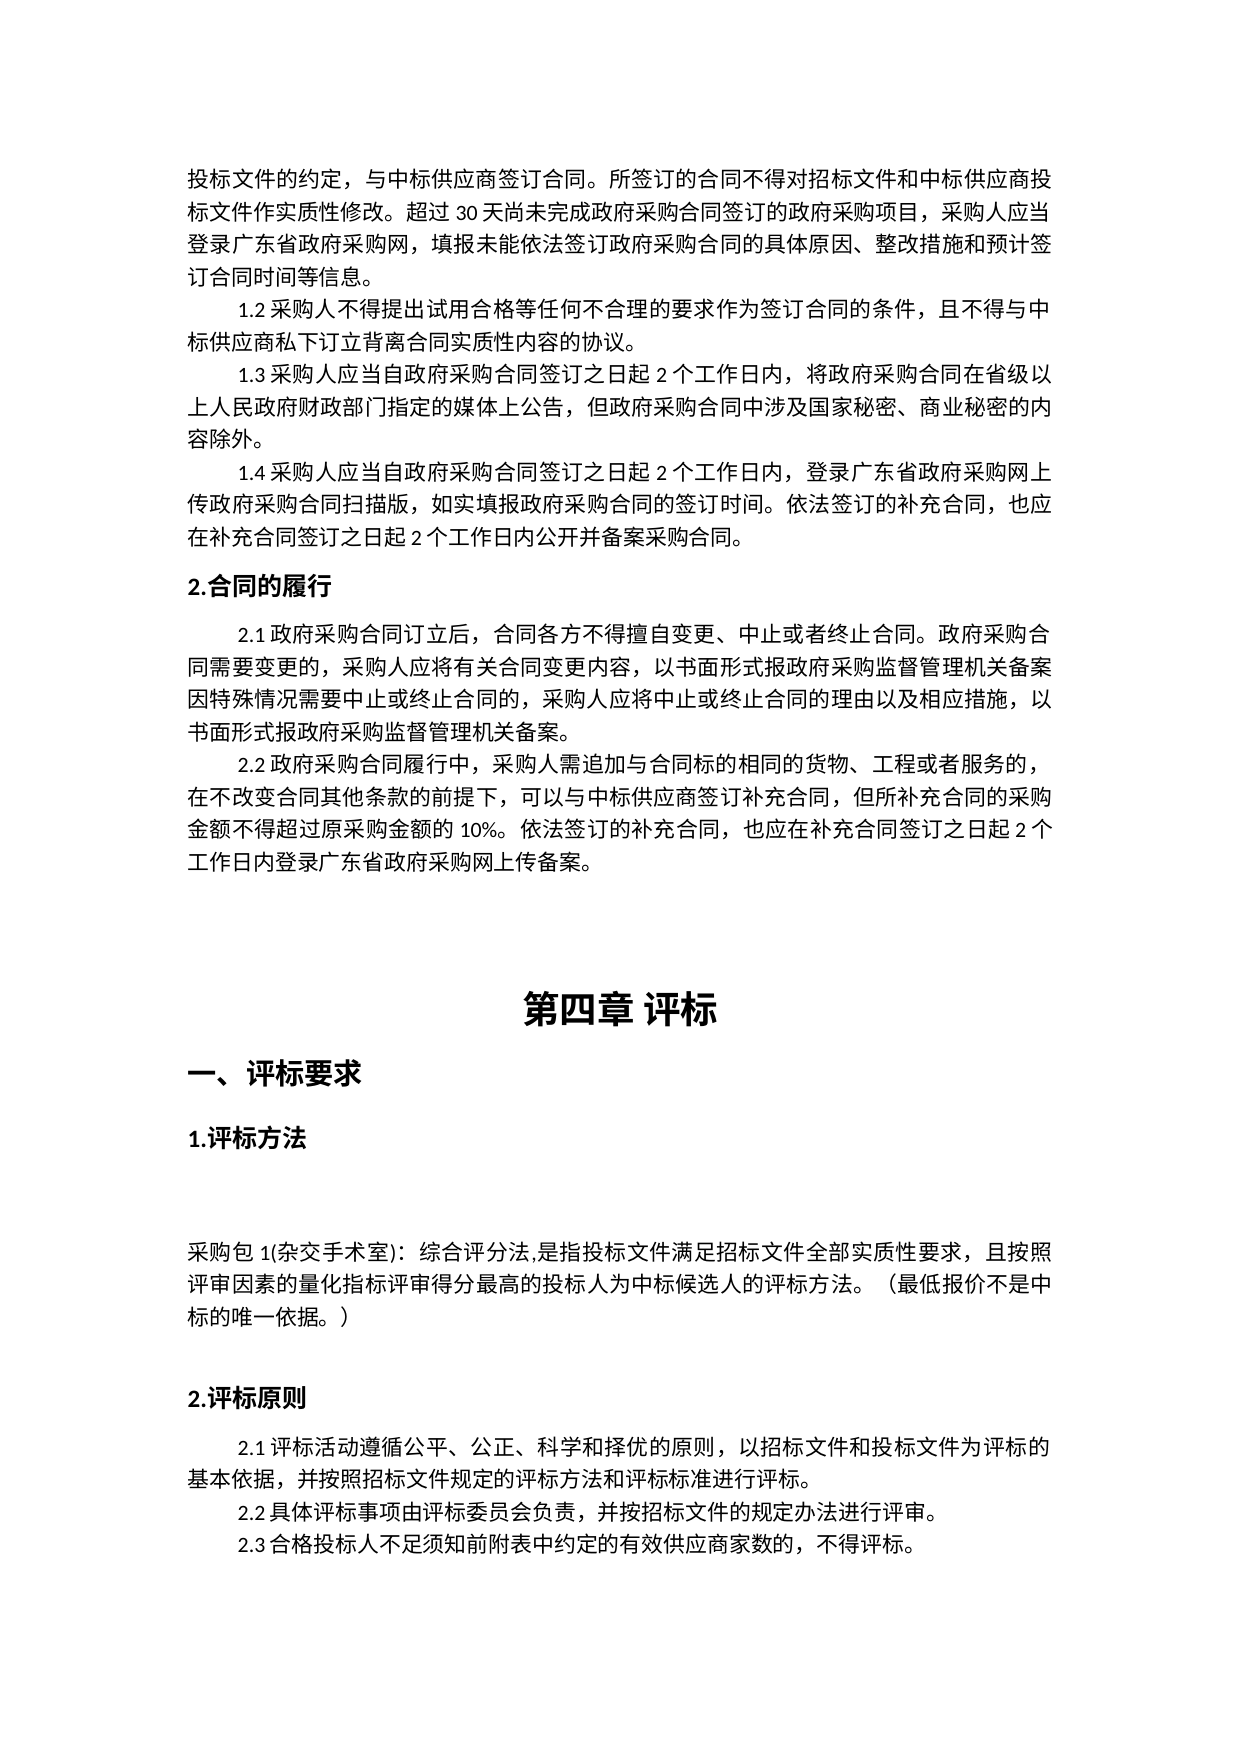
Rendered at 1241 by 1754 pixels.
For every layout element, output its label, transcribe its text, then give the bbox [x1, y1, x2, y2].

text 1.4采购人应当自政府采购合同签订之日起2个工作日内，登录广东省政府采购网上传政府采购合同扫描版，如实填报政府采购合同的签订时间。依法签订的补充合同，也应在补充合同签订之日起2个工作日内公开并备案采购合同。 [187, 454, 1053, 552]
text 2.2具体评标事项由评标委员会负责，并按招标文件的规定办法进行评审。 [187, 1494, 1053, 1527]
text 2.1政府采购合同订立后，合同各方不得擅自变更、中止或者终止合同。政府采购合同需要变更的，采购人应将有关合同变更内容，以书面形式报政府采购监督管理机关备案；因特殊情况需要中止或终止合同的，采购人应将中止或终止合同的理由以及相应措施，以书面形式报政府采购监督管理机关备案。 [187, 617, 1053, 747]
text 1.2采购人不得提出试用合格等任何不合理的要求作为签订合同的条件，且不得与中标供应商私下订立背离合同实质性内容的协议。 [187, 292, 1053, 357]
text 1.评标方法 [187, 1104, 1053, 1169]
text 2.1评标活动遵循公平、公正、科学和择优的原则，以招标文件和投标文件为评标的基本依据，并按照招标文件规定的评标方法和评标标准进行评标。 [187, 1429, 1053, 1494]
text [187, 162, 1053, 292]
text 一、评标要求 [187, 1039, 1053, 1104]
text 采购包1(杂交手术室)：综合评分法,是指投标文件满足招标文件全部实质性要求，且按照评审因素的量化指标评审得分最高的投标人为中标候选人的评标方法。（最低报价不是中标的唯一依据。） [187, 1234, 1053, 1332]
text 1.3采购人应当自政府采购合同签订之日起2个工作日内，将政府采购合同在省级以上人民政府财政部门指定的媒体上公告，但政府采购合同中涉及国家秘密、商业秘密的内容除外。 [187, 357, 1053, 454]
text 2.合同的履行 [187, 552, 1053, 617]
text 2.评标原则 [187, 1364, 1053, 1429]
text 第四章 评标 [187, 974, 1053, 1039]
text 2.2政府采购合同履行中，采购人需追加与合同标的相同的货物、工程或者服务的，在不改变合同其他条款的前提下，可以与中标供应商签订补充合同，但所补充合同的采购金额不得超过原采购金额的10%。依法签订的补充合同，也应在补充合同签订之日起2个工作日内登录广东省政府采购网上传备案。 [187, 747, 1053, 877]
text 2.3合格投标人不足须知前附表中约定的有效供应商家数的，不得评标。 [187, 1527, 1053, 1559]
